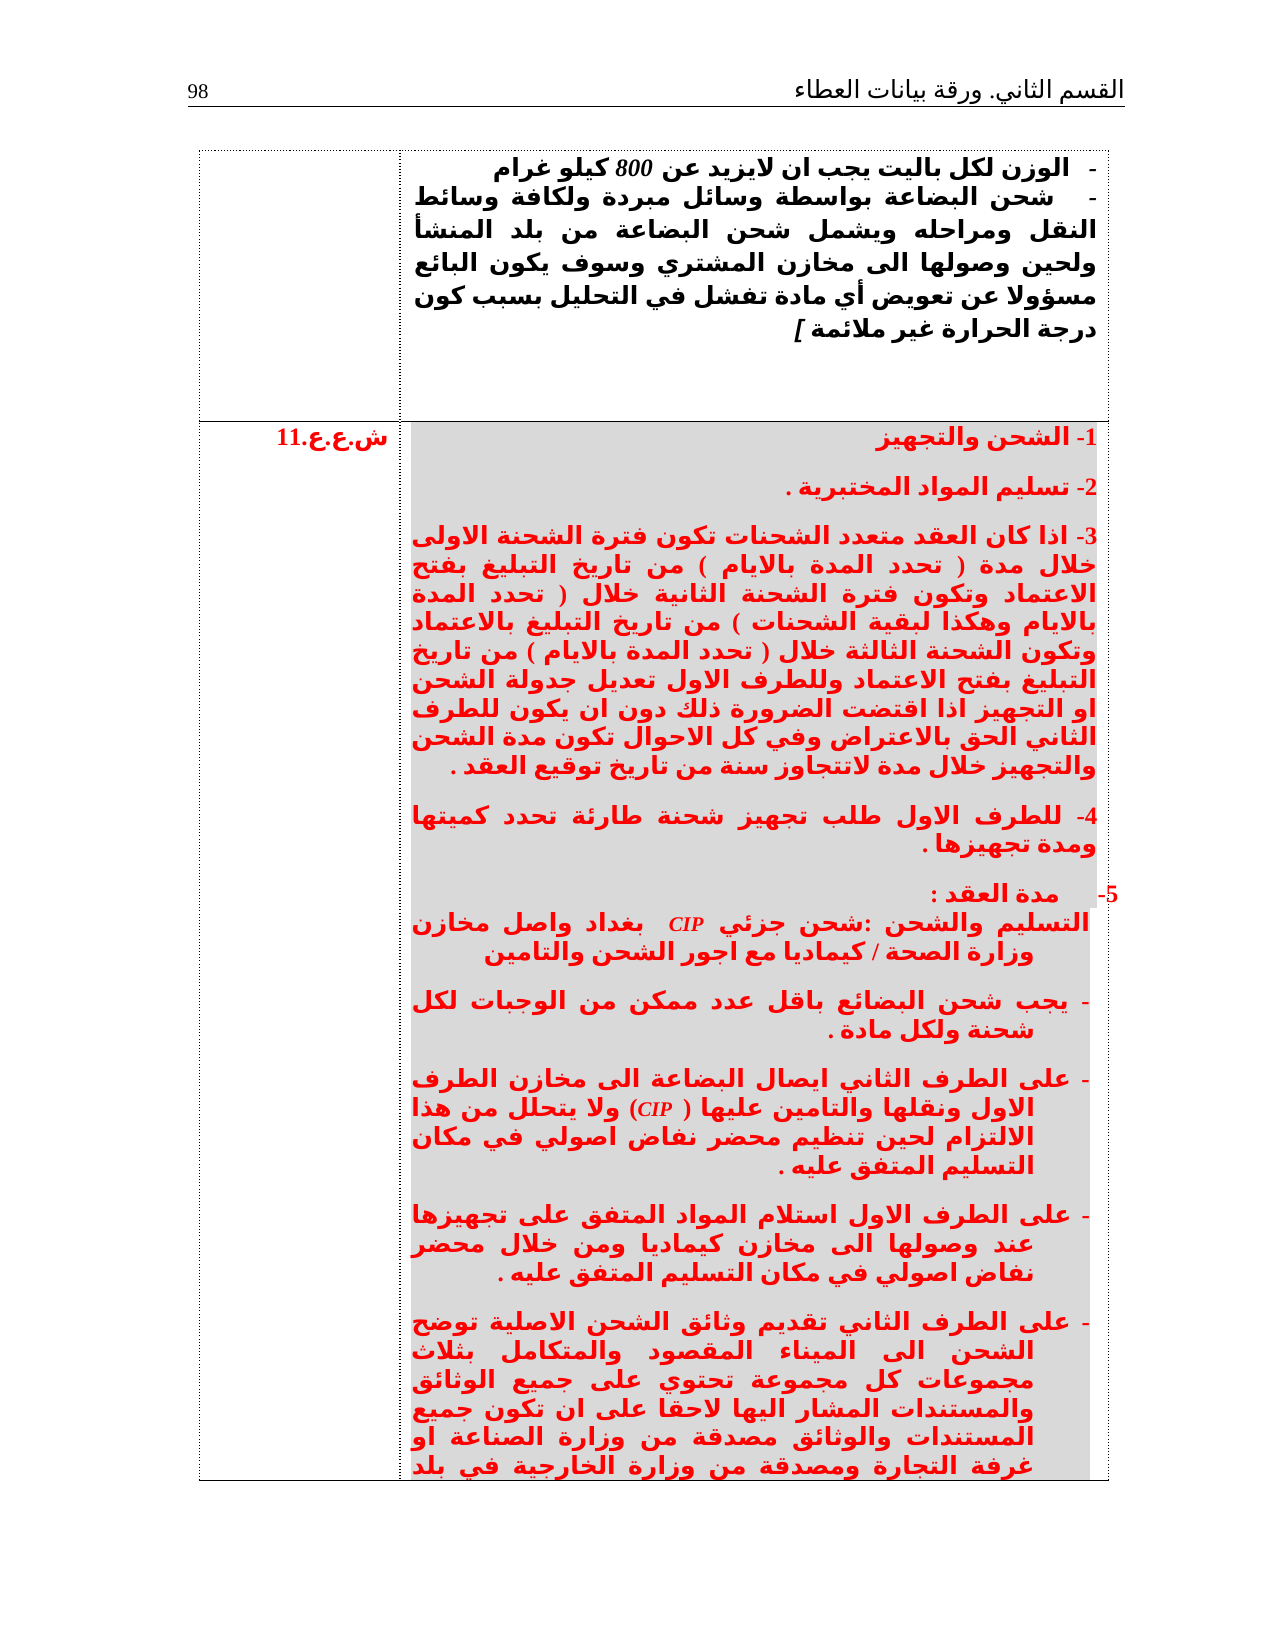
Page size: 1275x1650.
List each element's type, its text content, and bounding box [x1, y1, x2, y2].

table_cell ش.ع.ع.11 [199, 421, 400, 1480]
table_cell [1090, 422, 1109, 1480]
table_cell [400, 150, 1109, 421]
table_cell [199, 150, 400, 421]
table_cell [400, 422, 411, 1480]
